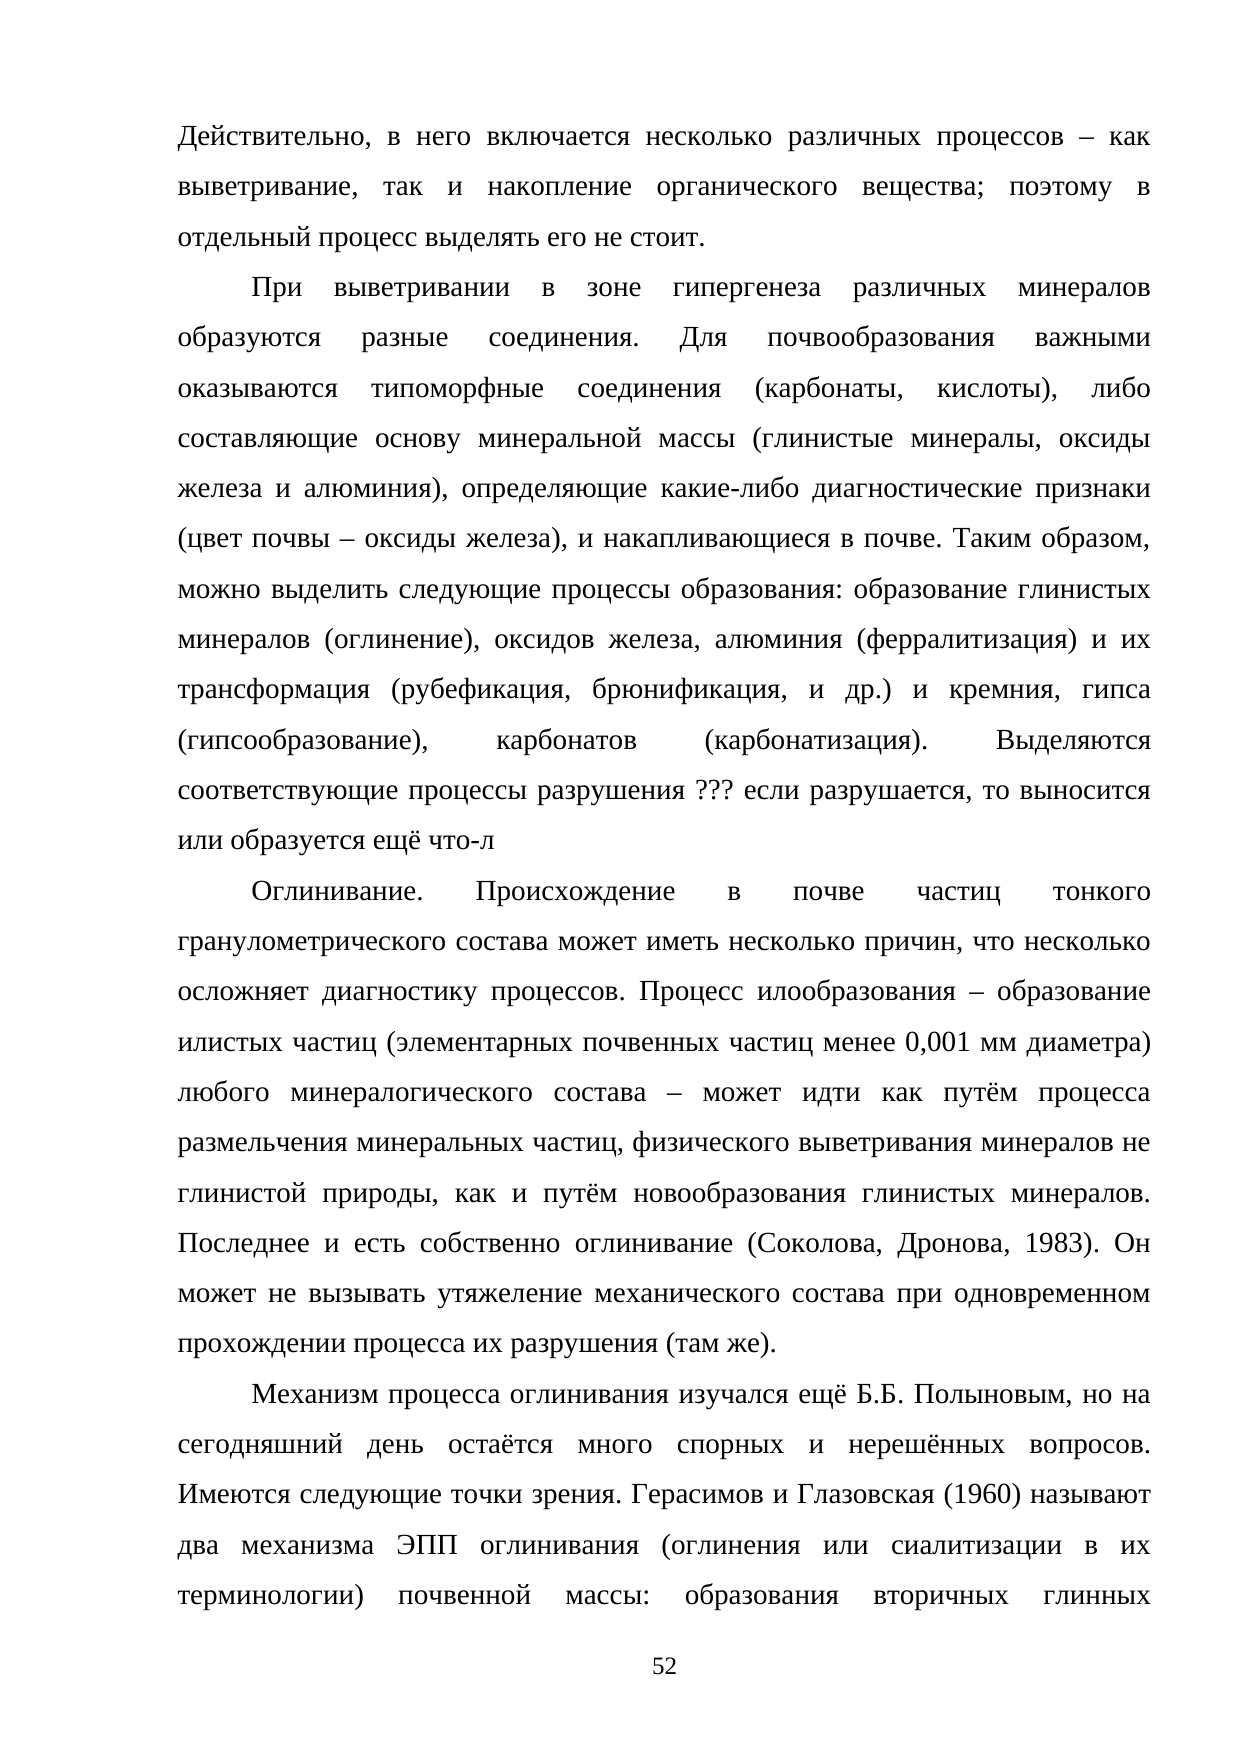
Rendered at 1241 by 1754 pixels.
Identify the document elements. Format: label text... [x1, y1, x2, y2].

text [177, 1376, 1152, 1611]
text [177, 118, 1152, 252]
text При выветривании в зоне гипергенеза различных минералов образуются разные соединения. Для почвообразования важными оказываются типоморфные соединения (карбонаты, кислоты), либо составляющие основу минеральной массы (глинистые минералы, оксиды железа и алюминия), определяющие какие-либо диагностические признаки (цвет почвы – оксиды железа), и накапливающиеся в почве. Таким образом, можно выделить следующие процессы образования: образование глинистых минералов (оглинение), оксидов железа, алюминия (ферралитизация) и их трансформация (рубефикация, брюнификация, и др.) и кремния, гипса (гипсообразование), карбонатов (карбонатизация). Выделяются соответствующие процессы разрушения ??? если разрушается, то выносится или образуется ещё что-л [177, 269, 1152, 856]
text Оглинивание. Происхождение в почве частиц тонкого гранулометрического состава может иметь несколько причин, что несколько осложняет диагностику процессов. Процесс илообразования – образование илистых частиц (элементарных почвенных частиц менее 0,001 мм диаметра) любого минералогического состава – может идти как путём процесса размельчения минеральных частиц, физического выветривания минералов не глинистой природы, как и путём новообразования глинистых минералов. Последнее и есть собственно оглинивание (Соколова, Дронова, 1983). Он может не вызывать утяжеление механического состава при одновременном прохождении процесса их разрушения (там же). [177, 873, 1152, 1359]
